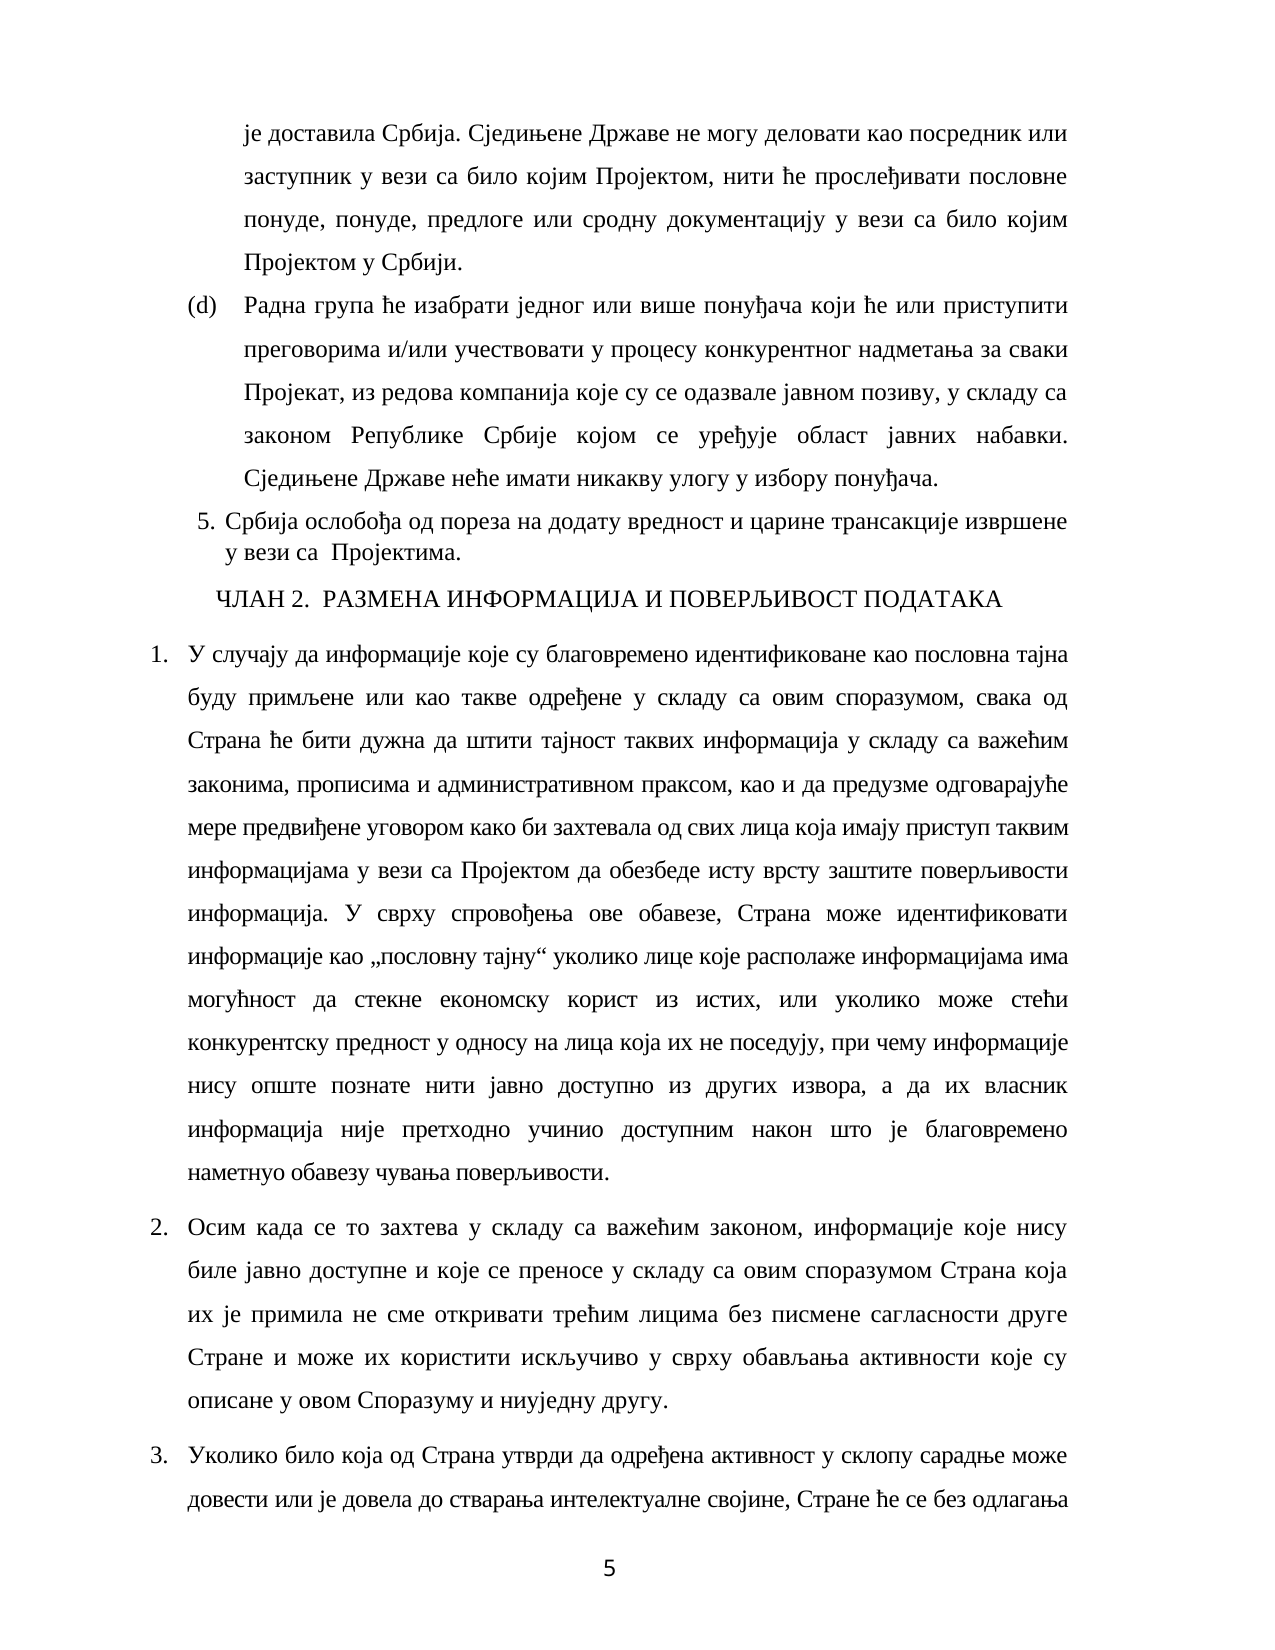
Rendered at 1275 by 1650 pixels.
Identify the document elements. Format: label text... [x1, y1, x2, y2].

list У случају да информације које су благовремено идентификоване као пословна тајна буду примљене или као такве одређене у складу са овим споразумом, свака од Страна ће бити дужна да штити тајност таквих информација у складу са важећим законима, прописима и административном праксом, као и да предузме одговарајуће мере предвиђене уговором како би захтевала од свих лица која имају приступ таквим информацијама у вези са Пројектом да обезбеде исту врсту заштите поверљивости информација. У сврху спровођења ове обавезе, Страна може идентификовати информације као „пословну тајну“ уколико лице које располаже информацијама има могућност да стекне економску корист из истих, или уколико може стећи конкурентску предност у односу на лица која их не поседују, при чему информације нису опште познате нити јавно доступно из других извора, а да их власник информација није претходно учинио доступним након што је благовремено наметнуо обавезу чувања поверљивости. [150, 639, 1069, 1186]
list Србија ослобођа од пореза на додату вредност и царине трансакције извршене у вези са Пројектима. [197, 506, 1069, 565]
list Осим када се то захтева у складу са важећим законом, информације које нису биле јавно доступне и које се преносе у складу са овим споразумом Страна која их је примила не сме откривати трећим лицима без писмене сагласности друге Стране и може их користити искључиво у сврху обављања активности које су описане у овом Споразуму и ниуједну другу. [150, 1212, 1069, 1414]
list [150, 1441, 1069, 1512]
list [187, 118, 1069, 276]
text ЧЛАН 2. РАЗМЕНА ИНФОРМАЦИЈА И ПОВЕРЉИВОСТ ПОДАТАКА [150, 584, 1069, 612]
list Радна група ће изабрати једног или више понуђача који ће или приступити преговорима и/или учествовати у процесу конкурентног надметања за сваки Пројекат, из редова компанија које су се одазвале јавном позиву, у складу са законом Републике Србије којом се уређује област јавних набавки. Сједињене Државе неће имати никакву улогу у избору понуђача. [187, 291, 1069, 492]
